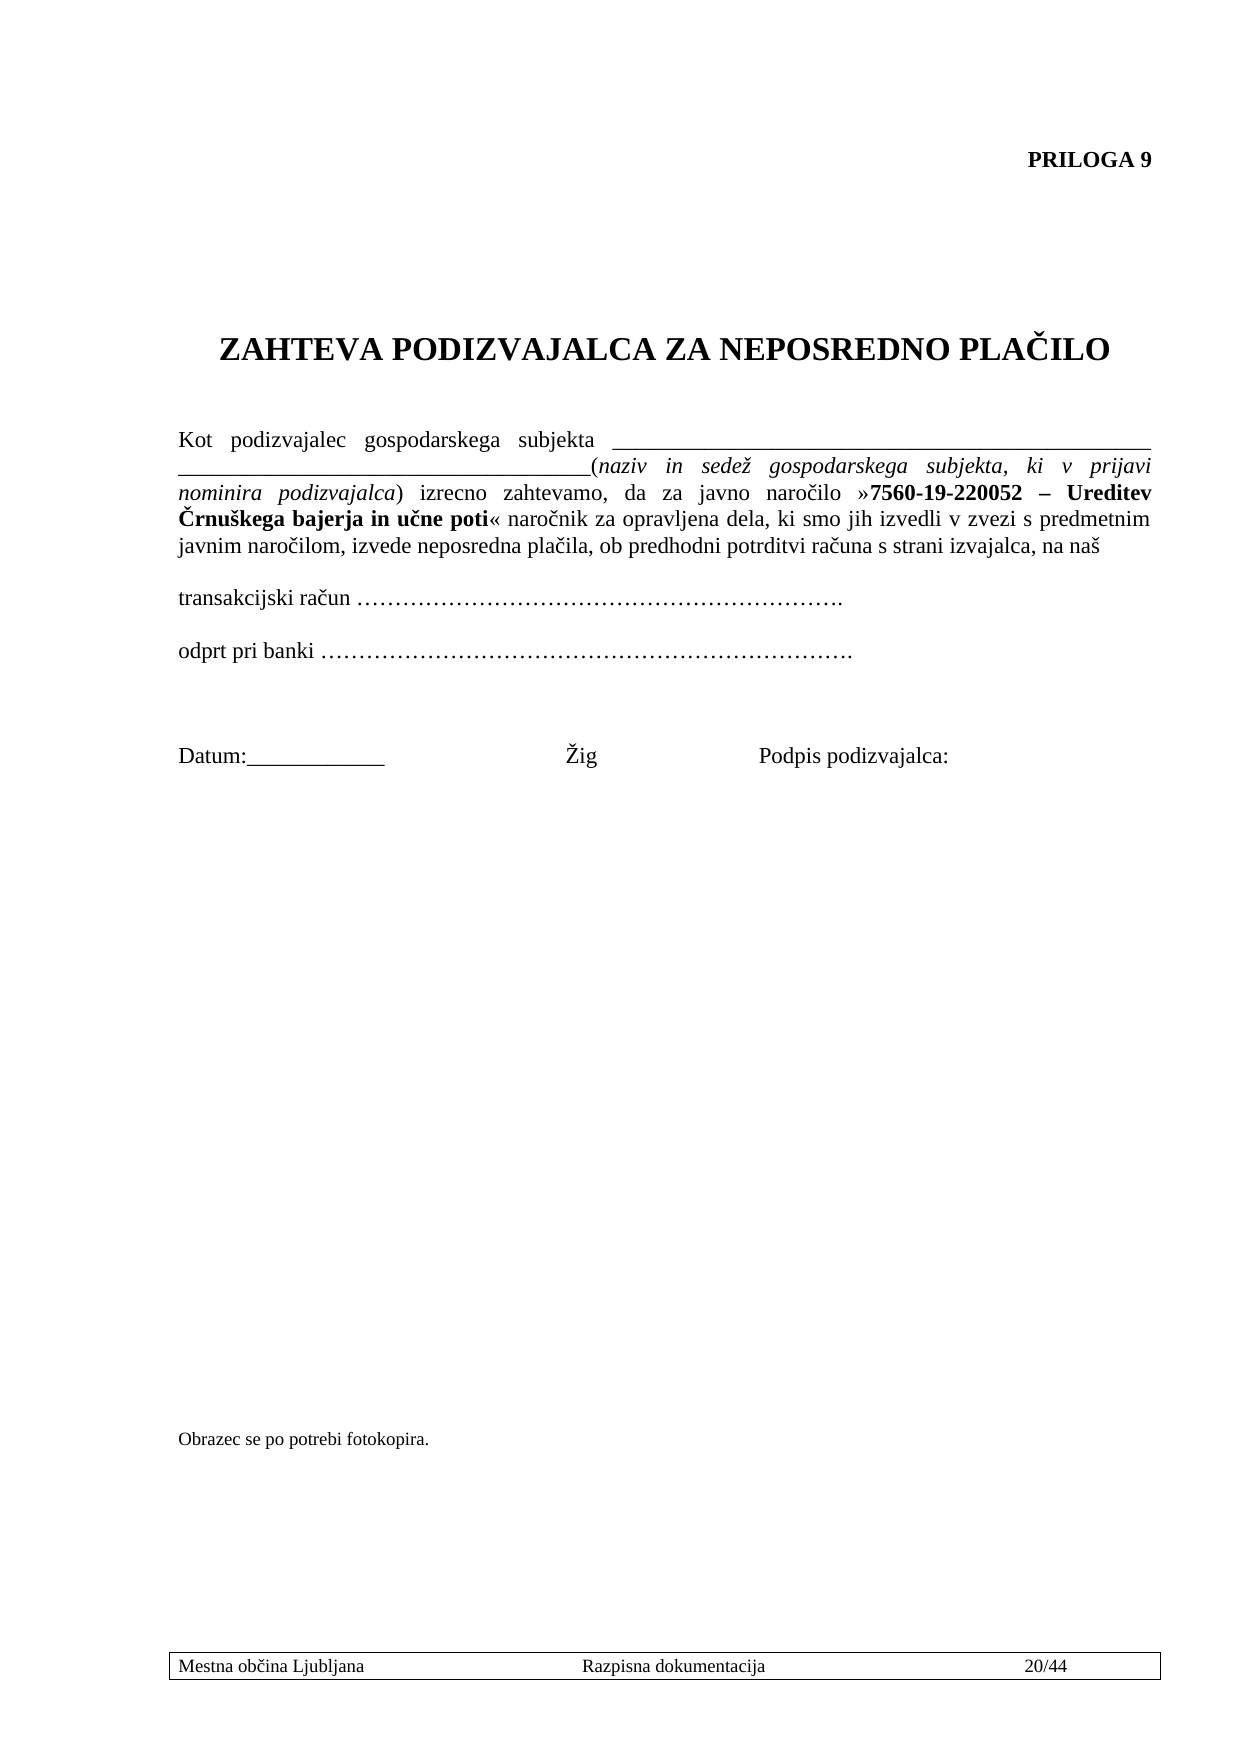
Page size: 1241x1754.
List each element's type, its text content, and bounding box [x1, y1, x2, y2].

text transakcijski račun ………………………………………………………. [178, 584, 1152, 611]
text Kot podizvajalec gospodarskega subjekta _______________________________________________ ____________________________________(naziv in sedež gospodarskega subjekta, ki v prijavi nominira podizvajalca) izrecno zahtevamo, da za javno naročilo »7560-19-220052 – Ureditev Črnuškega bajerja in učne poti« naročnik za opravljena dela, ki smo jih izvedli v zvezi s predmetnim javnim naročilom, izvede neposredna plačila, ob predhodni potrditvi računa s strani izvajalca, na naš [178, 426, 1152, 558]
text Datum:____________ Žig Podpis podizvajalca: [178, 742, 1152, 769]
text ZAHTEVA PODIZVAJALCA ZA NEPOSREDNO PLAČILO [178, 329, 1152, 367]
text Obrazec se po potrebi fotokopira. [178, 1428, 1152, 1449]
text odprt pri banki ……………………………………………………………. [178, 637, 1152, 663]
text PRILOGA 9 [178, 146, 1152, 172]
